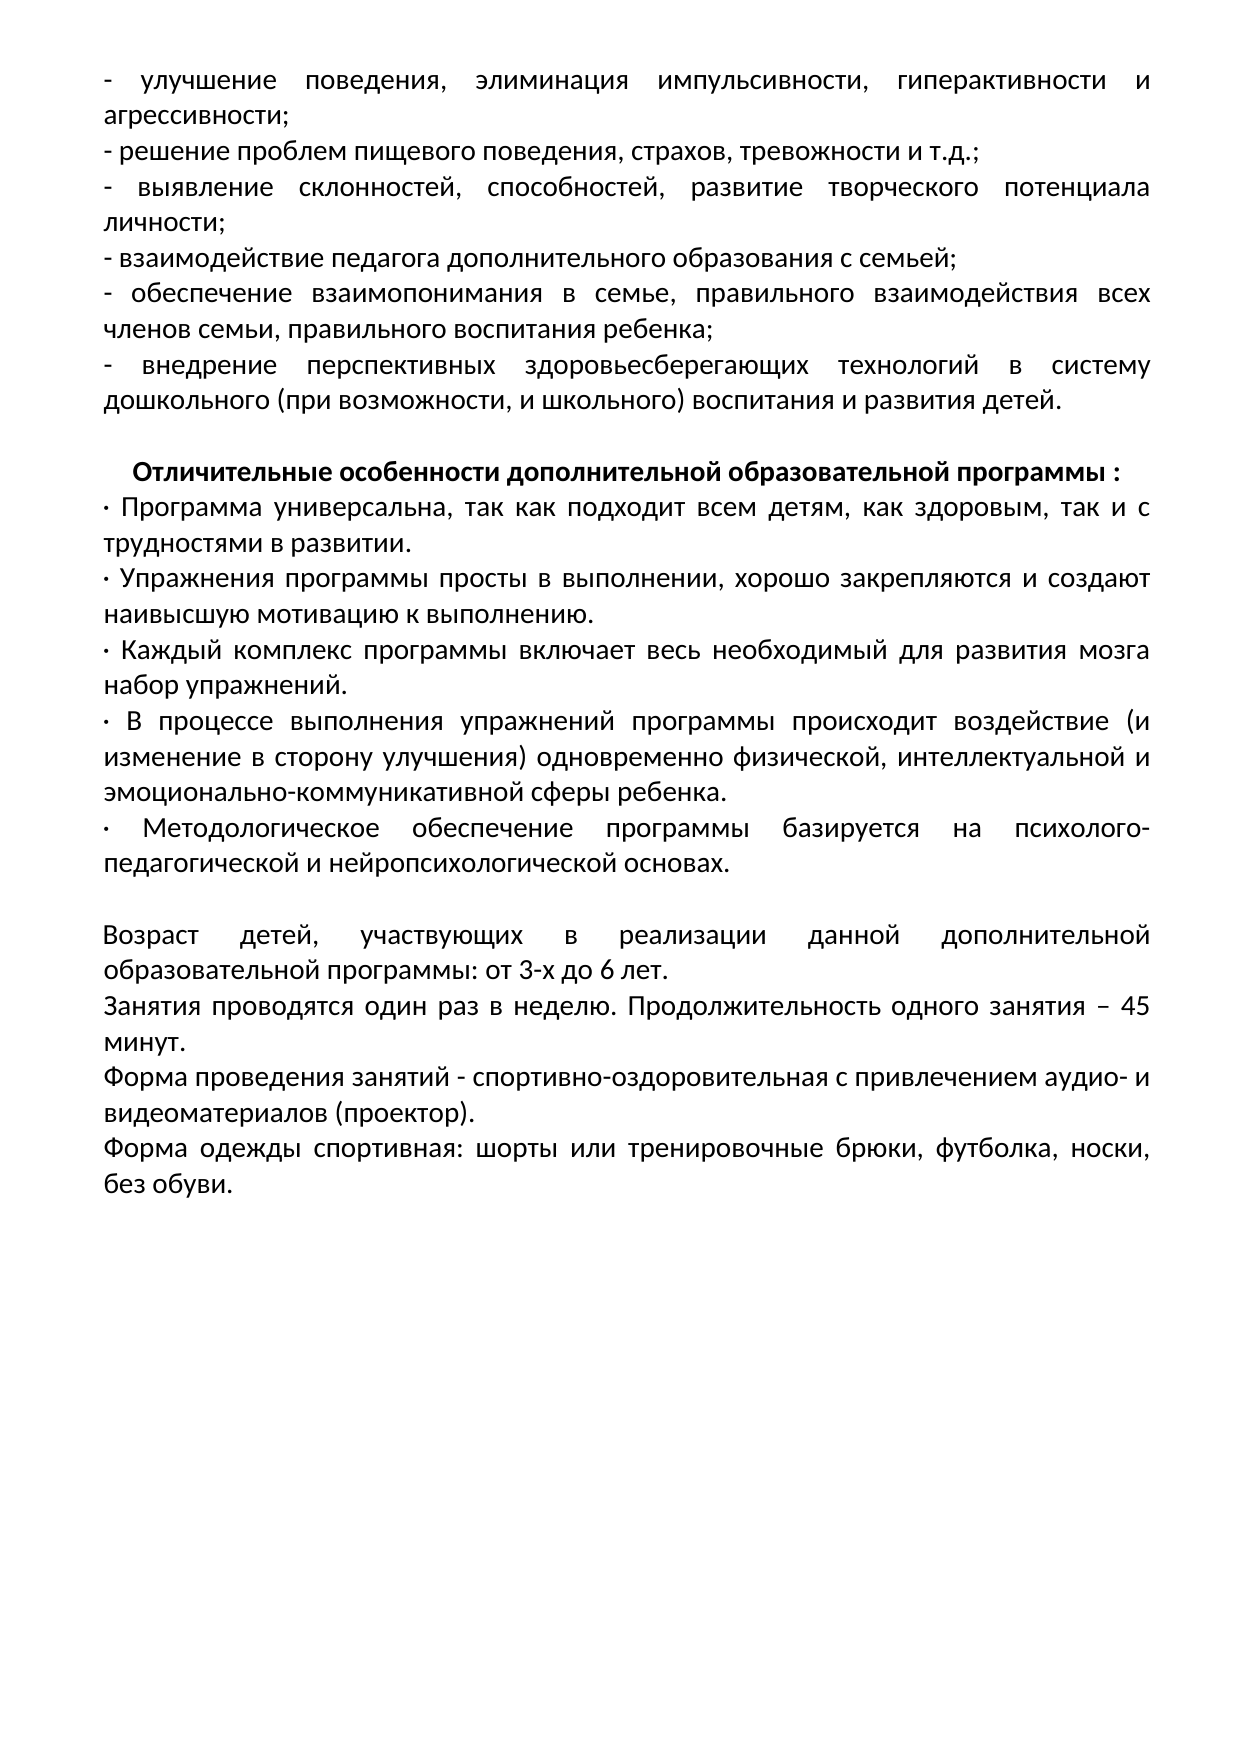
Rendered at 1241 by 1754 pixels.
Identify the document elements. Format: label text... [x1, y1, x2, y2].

text Возраст детей, участвующих в реализации данной дополнительной образовательной программы: от 3-х до 6 лет. [102, 916, 1152, 987]
text - обеспечение взаимопонимания в семье, правильного взаимодействия всех членов семьи, правильного воспитания ребенка; [103, 274, 1152, 346]
text Форма одежды спортивная: шорты или тренировочные брюки, футболка, носки, без обуви. [103, 1129, 1152, 1201]
text - внедрение перспективных здоровьесберегающих технологий в систему дошкольного (при возможности, и школьного) воспитания и развития детей. [103, 346, 1152, 417]
text - выявление склонностей, способностей, развитие творческого потенциала личности; [103, 168, 1152, 239]
text - улучшение поведения, элиминация импульсивности, гиперактивности и агрессивности; [103, 61, 1152, 132]
text · Упражнения программы просты в выполнении, хорошо закрепляются и создают наивысшую мотивацию к выполнению. [102, 559, 1152, 631]
text Занятия проводятся один раз в неделю. Продолжительность одного занятия – 45 минут. [103, 987, 1152, 1058]
text · Методологическое обеспечение программы базируется на психолого-педагогической и нейропсихологической основах. [102, 809, 1152, 880]
text · Каждый комплекс программы включает весь необходимый для развития мозга набор упражнений. [102, 631, 1152, 702]
text - взаимодействие педагога дополнительного образования с семьей; [103, 239, 1152, 274]
text · В процессе выполнения упражнений программы происходит воздействие (и изменение в сторону улучшения) одновременно физической, интеллектуальной и эмоционально-коммуникативной сферы ребенка. [102, 702, 1152, 809]
text Форма проведения занятий - спортивно-оздоровительная с привлечением аудио- и видеоматериалов (проектор). [103, 1058, 1152, 1129]
text · Программа универсальна, так как подходит всем детям, как здоровым, так и с трудностями в развитии. [102, 488, 1152, 559]
text Отличительные особенности дополнительной образовательной программы : [102, 453, 1152, 488]
text - решение проблем пищевого поведения, страхов, тревожности и т.д.; [103, 132, 1152, 168]
